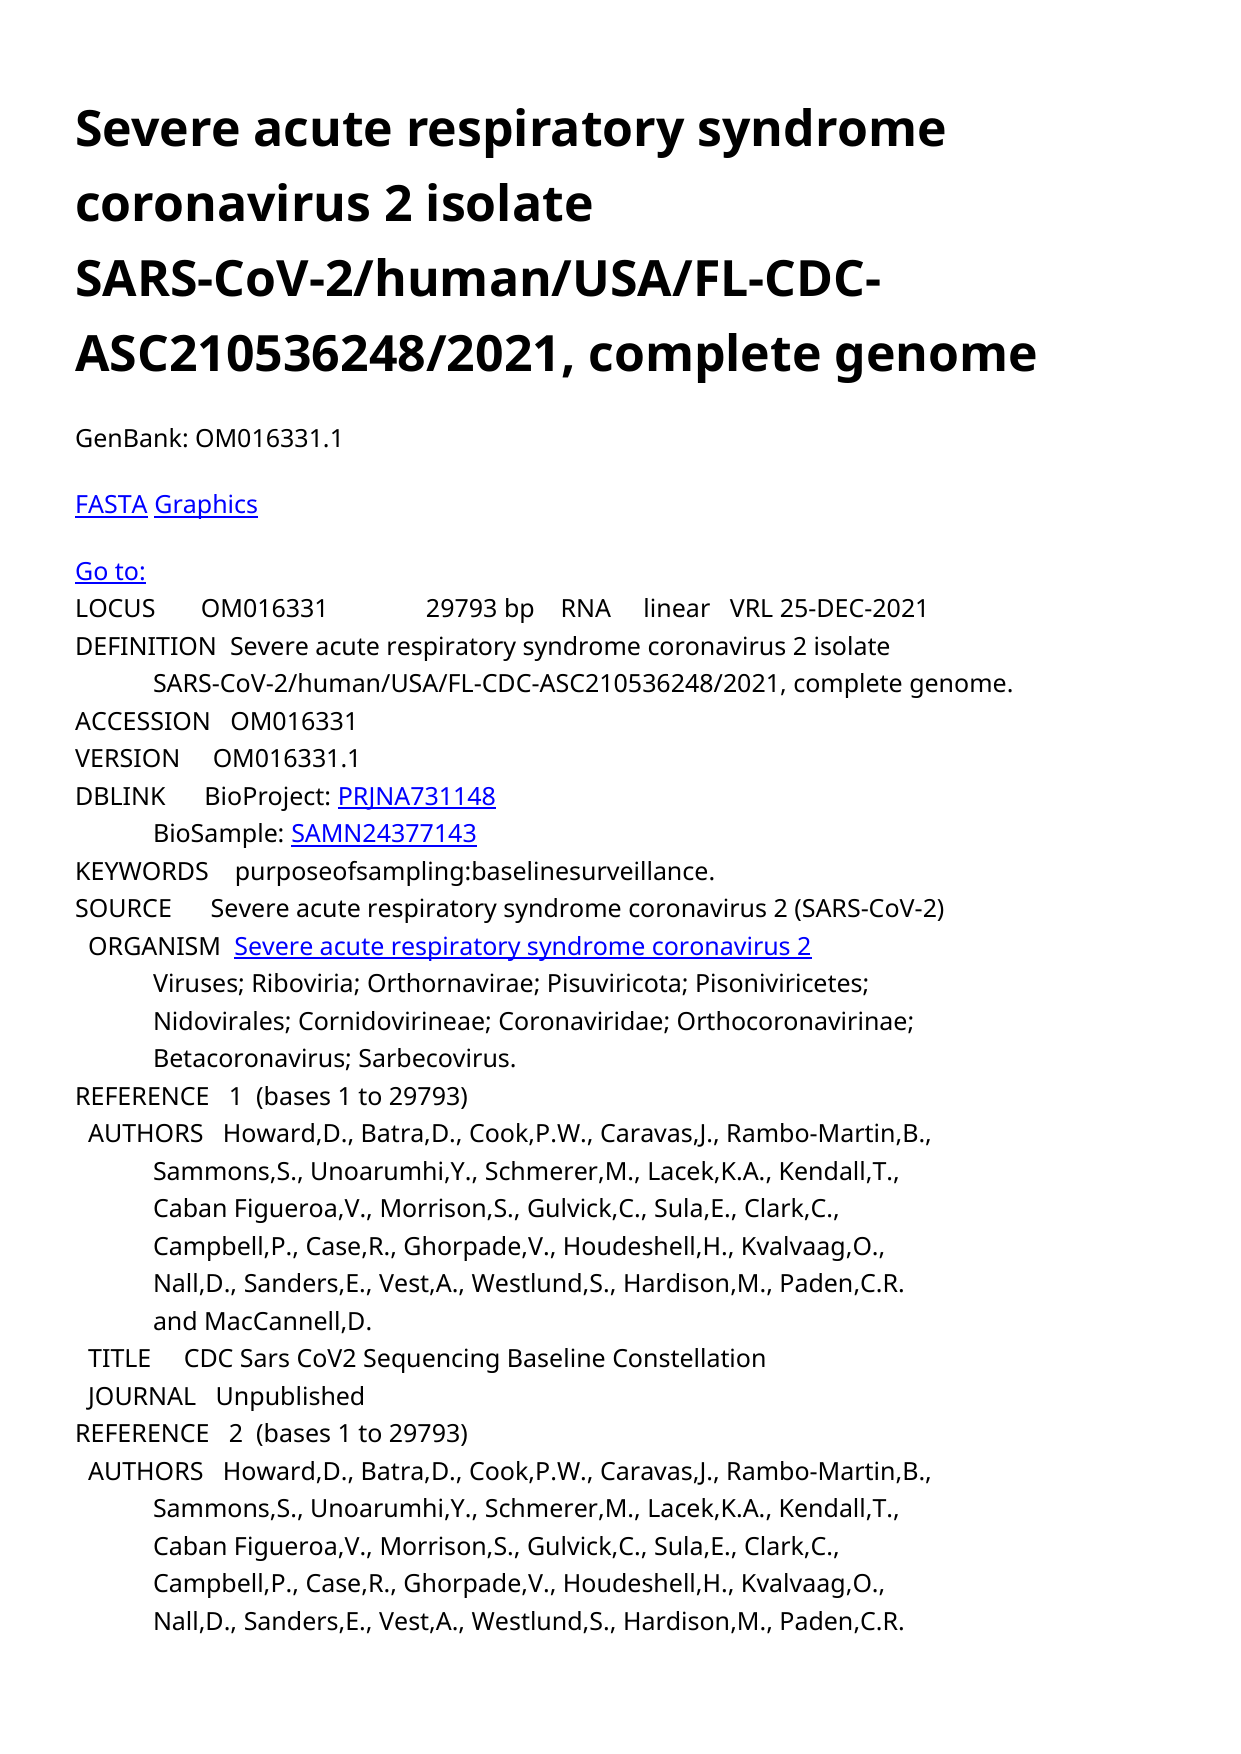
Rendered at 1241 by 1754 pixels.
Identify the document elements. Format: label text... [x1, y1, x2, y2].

text ORGANISM Severe acute respiratory syndrome coronavirus 2 [75, 927, 1165, 964]
text TITLE CDC Sars CoV2 Sequencing Baseline Constellation [75, 1339, 1165, 1377]
text Caban Figueroa,V., Morrison,S., Gulvick,C., Sula,E., Clark,C., [75, 1189, 1165, 1227]
text DEFINITION Severe acute respiratory syndrome coronavirus 2 isolate [75, 627, 1165, 664]
text ACCESSION OM016331 [75, 702, 1165, 739]
text LOCUS OM016331 29793 bp RNA linear VRL 25-DEC-2021 [75, 589, 1165, 627]
text BioSample: SAMN24377143 [75, 814, 1165, 852]
text VERSION OM016331.1 [75, 739, 1165, 777]
text REFERENCE 2 (bases 1 to 29793) [75, 1414, 1165, 1452]
text GenBank: OM016331.1 [75, 419, 1165, 456]
text Nidovirales; Cornidovirineae; Coronaviridae; Orthocoronavirinae; [75, 1002, 1165, 1039]
text and MacCannell,D. [75, 1302, 1165, 1339]
text Viruses; Riboviria; Orthornavirae; Pisuviricota; Pisoniviricetes; [75, 964, 1165, 1002]
text Caban Figueroa,V., Morrison,S., Gulvick,C., Sula,E., Clark,C., [75, 1527, 1165, 1564]
text AUTHORS Howard,D., Batra,D., Cook,P.W., Caravas,J., Rambo-Martin,B., [75, 1452, 1165, 1489]
text Sammons,S., Unoarumhi,Y., Schmerer,M., Lacek,K.A., Kendall,T., [75, 1152, 1165, 1189]
text Campbell,P., Case,R., Ghorpade,V., Houdeshell,H., Kvalvaag,O., [75, 1227, 1165, 1264]
text FASTA Graphics [75, 485, 1165, 523]
text Campbell,P., Case,R., Ghorpade,V., Houdeshell,H., Kvalvaag,O., [75, 1564, 1165, 1602]
text Sammons,S., Unoarumhi,Y., Schmerer,M., Lacek,K.A., Kendall,T., [75, 1489, 1165, 1527]
text SARS-CoV-2/human/USA/FL-CDC-ASC210536248/2021, complete genome. [75, 664, 1165, 702]
text AUTHORS Howard,D., Batra,D., Cook,P.W., Caravas,J., Rambo-Martin,B., [75, 1114, 1165, 1152]
text DBLINK BioProject: PRJNA731148 [75, 777, 1165, 814]
text SOURCE Severe acute respiratory syndrome coronavirus 2 (SARS-CoV-2) [75, 889, 1165, 927]
text JOURNAL Unpublished [75, 1377, 1165, 1414]
text KEYWORDS purposeofsampling:baselinesurveillance. [75, 852, 1165, 889]
text Nall,D., Sanders,E., Vest,A., Westlund,S., Hardison,M., Paden,C.R. [75, 1264, 1165, 1302]
text Betacoronavirus; Sarbecovirus. [75, 1039, 1165, 1077]
text Nall,D., Sanders,E., Vest,A., Westlund,S., Hardison,M., Paden,C.R. [75, 1602, 1165, 1639]
text REFERENCE 1 (bases 1 to 29793) [75, 1077, 1165, 1114]
text Go to: [75, 552, 1165, 589]
text Severe acute respiratory syndrome coronavirus 2 isolate SARS-CoV-2/human/USA/FL-CDC-ASC210536248/2021, complete genome [75, 89, 1165, 389]
